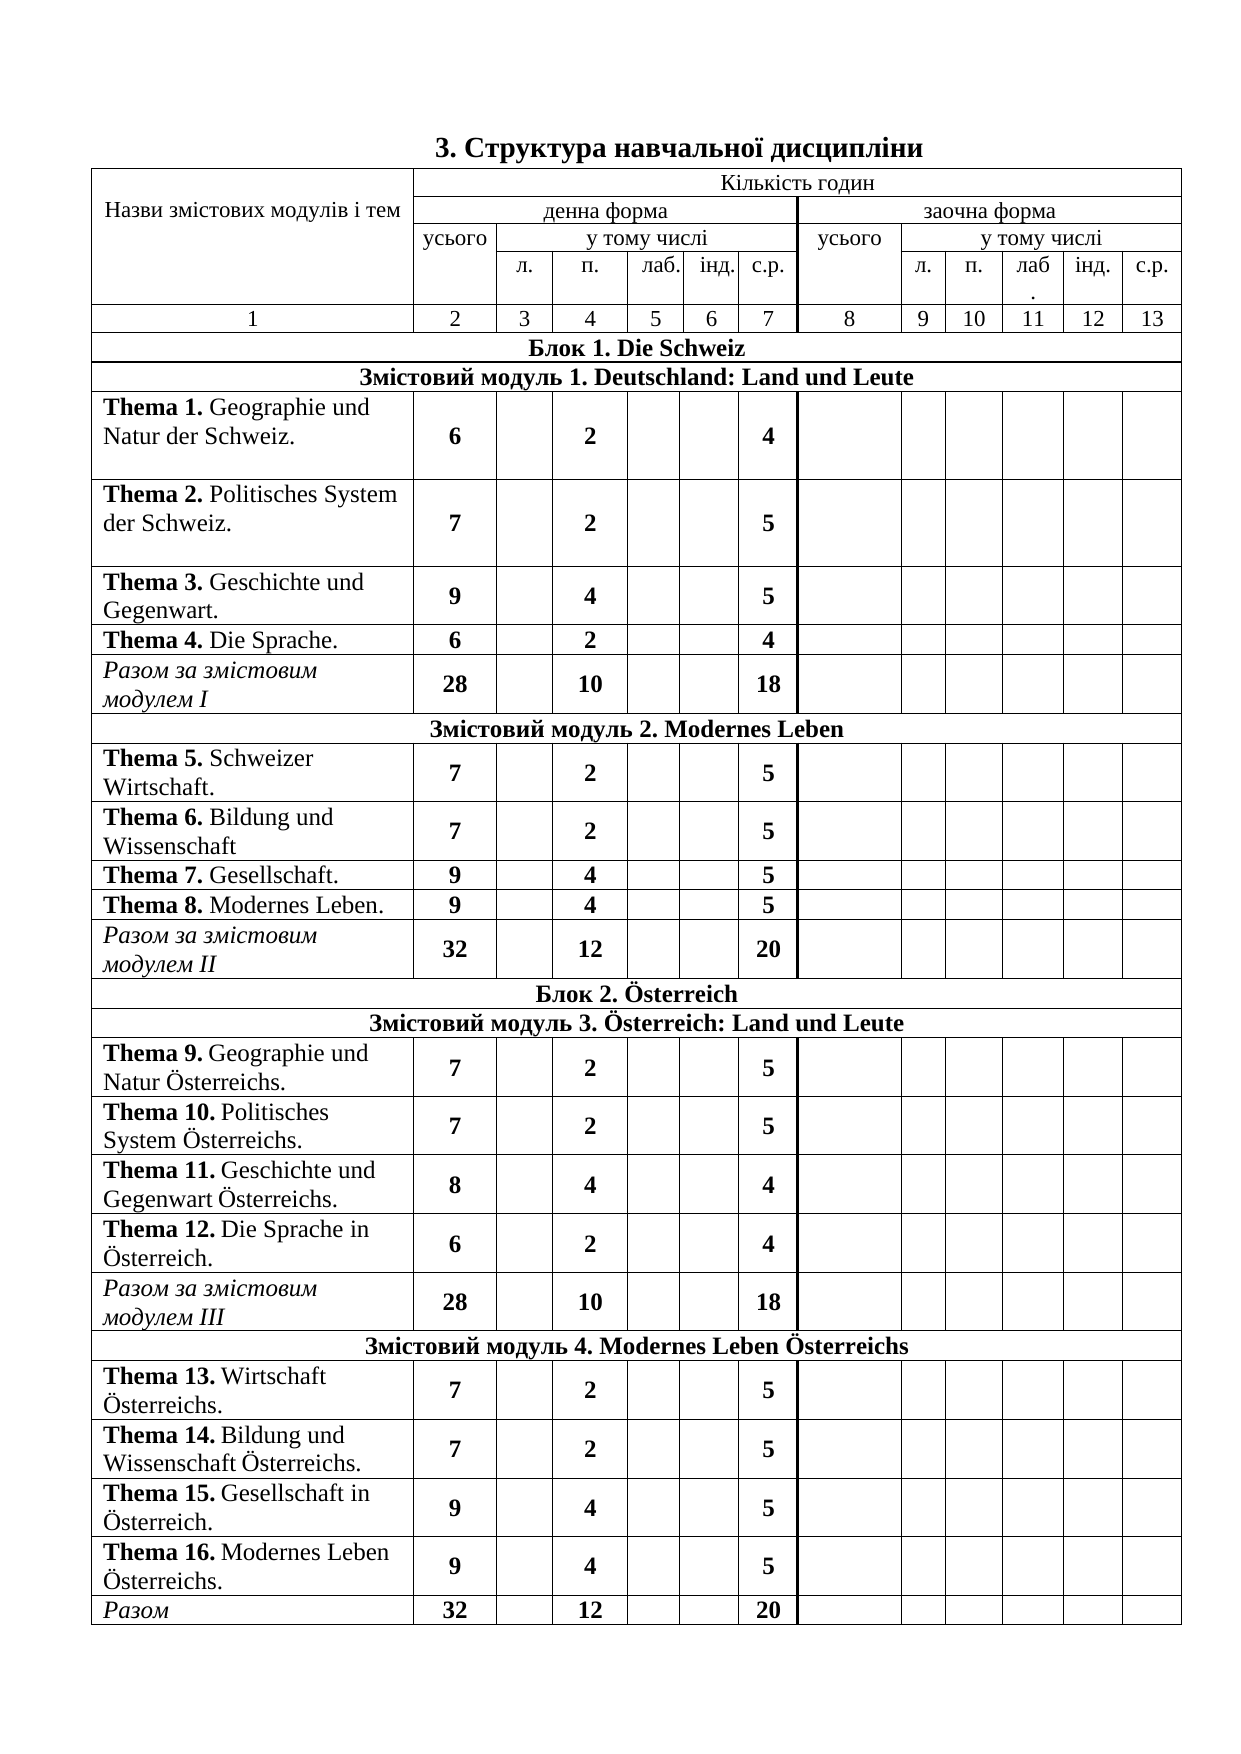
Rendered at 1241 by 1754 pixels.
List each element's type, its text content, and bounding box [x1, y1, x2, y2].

table_cell [946, 567, 1002, 624]
table_cell Thema 14. Bildung und Wissenschaft Österreichs. [92, 1420, 413, 1477]
table_cell [799, 802, 901, 859]
table_cell [1003, 890, 1063, 919]
table_cell [1123, 655, 1181, 713]
table_cell [1064, 655, 1122, 713]
table_cell [497, 1155, 552, 1213]
table_cell Thema 4. Die Sprache. [92, 625, 413, 654]
table_cell [1064, 625, 1122, 654]
table_cell [680, 802, 738, 859]
table_cell [902, 861, 945, 889]
table_cell [628, 861, 679, 889]
table_cell [628, 625, 679, 654]
table_cell Thema 12. Die Sprache in Österreich. [92, 1214, 413, 1272]
table_cell [1123, 1155, 1181, 1213]
table_cell Thema 16. Modernes Leben Österreichs. [92, 1537, 413, 1594]
table_cell [628, 1097, 679, 1154]
table_cell [628, 1038, 679, 1096]
table_cell 32 [414, 920, 496, 978]
table_cell інд. [684, 252, 738, 304]
table_cell Thema 11. Geschichte und Gegenwart Österreichs. [92, 1155, 413, 1213]
table_cell [1123, 1273, 1181, 1330]
table_cell 7 [414, 1420, 496, 1477]
table_cell [1064, 744, 1122, 801]
table_cell 5 [739, 567, 796, 624]
table_cell Змістовий модуль 2. Modernes Leben [92, 714, 1181, 742]
table_cell 7 [414, 1361, 496, 1419]
table_cell [1003, 625, 1063, 654]
table_cell [680, 392, 738, 478]
table_cell [1123, 890, 1181, 919]
table_cell [1003, 392, 1063, 478]
table_cell [1064, 392, 1122, 478]
table_cell с.р. [739, 252, 796, 304]
table_cell 7 [414, 480, 496, 566]
table_cell 7 [739, 305, 796, 332]
table_cell 2 [553, 1097, 627, 1154]
table_cell [902, 567, 945, 624]
table_cell [1064, 1214, 1122, 1272]
table_cell Змістовий модуль 3. Österreich: Land und Leute [92, 1009, 1181, 1037]
table_cell [497, 861, 552, 889]
table_cell [497, 1038, 552, 1096]
table_cell [1064, 1097, 1122, 1154]
table_cell [497, 480, 552, 566]
table_cell [799, 1214, 901, 1272]
table_cell [902, 920, 945, 978]
table_cell Змістовий модуль 1. Deutschland: Land und Leute [92, 363, 1181, 391]
table_cell [680, 861, 738, 889]
table_cell [680, 1097, 738, 1154]
table_cell [628, 1214, 679, 1272]
table_cell 7 [414, 1038, 496, 1096]
table_cell [497, 1420, 552, 1477]
table_cell [680, 1596, 738, 1624]
table_cell 12 [553, 920, 627, 978]
table_cell [1123, 567, 1181, 624]
table_cell [902, 1038, 945, 1096]
table_cell 4 [739, 392, 796, 478]
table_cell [92, 1596, 413, 1624]
table_cell 4 [553, 567, 627, 624]
table_cell п. [553, 252, 627, 304]
table_cell 7 [414, 802, 496, 859]
table_cell [680, 567, 738, 624]
table_cell [1123, 744, 1181, 801]
table_cell [1064, 890, 1122, 919]
table_cell 28 [414, 1273, 496, 1330]
table_cell [799, 890, 901, 919]
table_cell 7 [414, 744, 496, 801]
table_cell Разом за змістовим модулем ІII [92, 1273, 413, 1330]
table_cell 13 [1123, 305, 1181, 332]
table_cell [1123, 1537, 1181, 1594]
table_cell 20 [739, 920, 796, 978]
table_cell Thema 7. Gesellschaft. [92, 861, 413, 889]
table_cell 5 [628, 305, 683, 332]
table_header Кількість годин [414, 169, 1181, 196]
table_cell [1123, 625, 1181, 654]
table_cell 11 [1003, 305, 1063, 332]
table_cell [902, 1214, 945, 1272]
table_cell 8 [799, 305, 901, 332]
table_cell Thema 5. Schweizer Wirtschaft. [92, 744, 413, 801]
table_cell [497, 625, 552, 654]
table_cell [497, 655, 552, 713]
table_cell [799, 744, 901, 801]
table_cell [1064, 802, 1122, 859]
table_cell [1123, 802, 1181, 859]
table_cell [902, 392, 945, 478]
table_cell [497, 567, 552, 624]
table_cell [902, 1420, 945, 1477]
table_cell [1003, 1214, 1063, 1272]
table_cell [1003, 1420, 1063, 1477]
table_cell [497, 1537, 552, 1594]
table_cell [946, 480, 1002, 566]
table_cell 5 [739, 802, 796, 859]
table_cell [1003, 1155, 1063, 1213]
table_cell 5 [739, 1038, 796, 1096]
table_cell [1123, 861, 1181, 889]
table_cell [628, 1596, 679, 1624]
table_cell [799, 625, 901, 654]
table_cell [799, 1420, 901, 1477]
table_cell 20 [739, 1596, 796, 1624]
table_cell [1003, 1537, 1063, 1594]
text 3. Структура навчальної дисципліни [177, 130, 1181, 163]
table_cell 5 [739, 1361, 796, 1419]
table_cell [1003, 861, 1063, 889]
table_cell усього [799, 224, 901, 304]
table_cell [680, 480, 738, 566]
table_cell Разом за змістовим модулем ІI [92, 920, 413, 978]
table_cell [628, 655, 679, 713]
table_cell [1064, 1273, 1122, 1330]
table_cell 2 [553, 1038, 627, 1096]
table_cell [680, 1273, 738, 1330]
table_cell денна форма [414, 197, 796, 223]
table_cell [799, 392, 901, 478]
table_cell Thema 15. Gesellschaft in Österreich. [92, 1479, 413, 1536]
table_cell [628, 480, 679, 566]
table_cell [1123, 920, 1181, 978]
table_cell 5 [739, 890, 796, 919]
table_cell [628, 1273, 679, 1330]
table_cell л. [497, 252, 552, 304]
table_cell 10 [553, 1273, 627, 1330]
table_cell 12 [553, 1596, 627, 1624]
table_cell [946, 1155, 1002, 1213]
table_cell [628, 1155, 679, 1213]
table_cell [902, 1361, 945, 1419]
table_cell 7 [414, 1097, 496, 1154]
table_cell [1064, 920, 1122, 978]
table_cell Разом за змістовим модулем І [92, 655, 413, 713]
table_cell [1064, 1537, 1122, 1594]
table_cell у тому числі [497, 224, 796, 251]
table_cell 9 [414, 567, 496, 624]
table_cell 5 [739, 744, 796, 801]
table_cell [680, 625, 738, 654]
table_cell [799, 1038, 901, 1096]
table_cell Thema 6. Bildung und Wissenschaft [92, 802, 413, 859]
table_cell [799, 1361, 901, 1419]
table_cell [497, 890, 552, 919]
table_cell [497, 802, 552, 859]
table_cell 5 [739, 861, 796, 889]
table_cell 12 [1064, 305, 1122, 332]
table_cell 8 [414, 1155, 496, 1213]
table_cell 9 [414, 1537, 496, 1594]
table_cell 5 [739, 1537, 796, 1594]
table_cell [902, 1537, 945, 1594]
table_cell 2 [414, 305, 496, 332]
table_cell [1003, 802, 1063, 859]
table_cell [497, 1479, 552, 1536]
table_cell 2 [553, 1214, 627, 1272]
table_cell 10 [553, 655, 627, 713]
table_cell [946, 392, 1002, 478]
table_cell [946, 1479, 1002, 1536]
table_cell [680, 744, 738, 801]
table_cell [628, 567, 679, 624]
table_cell [1064, 1596, 1122, 1624]
table_cell с.р. [1123, 252, 1181, 304]
table_cell [902, 480, 945, 566]
table_cell 28 [414, 655, 496, 713]
table_cell [1003, 1596, 1063, 1624]
table_cell [946, 1214, 1002, 1272]
table_cell 6 [414, 625, 496, 654]
table_cell 2 [553, 392, 627, 478]
table_cell [680, 1537, 738, 1594]
table_cell 4 [553, 890, 627, 919]
table_cell [1064, 861, 1122, 889]
table_cell [680, 655, 738, 713]
table_cell [902, 1273, 945, 1330]
table_cell 4 [553, 861, 627, 889]
table_cell 4 [739, 625, 796, 654]
table_cell 4 [739, 1155, 796, 1213]
table_cell 18 [739, 1273, 796, 1330]
table_cell 6 [684, 305, 738, 332]
table_cell [1123, 1214, 1181, 1272]
table_cell [680, 1361, 738, 1419]
table_cell л. [902, 252, 945, 304]
table_cell [1123, 480, 1181, 566]
table_cell [1064, 480, 1122, 566]
table_cell [946, 1038, 1002, 1096]
table_cell [946, 1273, 1002, 1330]
table_cell [902, 890, 945, 919]
table_cell 5 [739, 1420, 796, 1477]
table_cell [799, 1479, 901, 1536]
table_cell 4 [553, 1479, 627, 1536]
table_cell заочна форма [799, 197, 1181, 223]
table_cell [628, 890, 679, 919]
table_cell [1064, 1479, 1122, 1536]
table_cell [799, 1596, 901, 1624]
table_cell [946, 655, 1002, 713]
table_cell [1123, 1596, 1181, 1624]
table_cell [680, 890, 738, 919]
table_cell [946, 1361, 1002, 1419]
table_cell [902, 655, 945, 713]
table_cell [628, 392, 679, 478]
table_cell [946, 802, 1002, 859]
table_cell [628, 802, 679, 859]
table_cell [902, 1596, 945, 1624]
table_cell Thema 13. Wirtschaft Österreichs. [92, 1361, 413, 1419]
table_cell [799, 861, 901, 889]
table_cell [946, 920, 1002, 978]
table_cell [680, 1155, 738, 1213]
table_cell [1003, 1273, 1063, 1330]
table_cell Thema 3. Geschichte und Gegenwart. [92, 567, 413, 624]
table_cell [1064, 1420, 1122, 1477]
table_cell 5 [739, 1479, 796, 1536]
table_cell Thema 10. Politisches System Österreichs. [92, 1097, 413, 1154]
table_header Назви змістових модулів і тем [92, 169, 413, 304]
table_cell [799, 567, 901, 624]
table_cell [1003, 744, 1063, 801]
table_cell лаб. [1003, 252, 1063, 304]
table_cell [628, 744, 679, 801]
table_cell [680, 1479, 738, 1536]
table_cell [1064, 567, 1122, 624]
table_cell [902, 744, 945, 801]
table_cell [799, 920, 901, 978]
table_cell [902, 1479, 945, 1536]
table_cell у тому числі [902, 224, 1181, 251]
table_cell [497, 1214, 552, 1272]
table_cell [946, 1420, 1002, 1477]
table_cell 2 [553, 802, 627, 859]
table_cell 4 [553, 1537, 627, 1594]
table_cell [628, 1361, 679, 1419]
table_cell [628, 1420, 679, 1477]
table_cell [628, 1479, 679, 1536]
table_cell [946, 890, 1002, 919]
table_cell [1003, 920, 1063, 978]
table_cell [628, 920, 679, 978]
table_cell [902, 802, 945, 859]
table_cell 6 [414, 392, 496, 478]
table_cell [946, 1537, 1002, 1594]
table_cell [1003, 1038, 1063, 1096]
table_cell [1003, 1097, 1063, 1154]
table_cell [946, 1596, 1002, 1624]
table_cell 18 [739, 655, 796, 713]
table_cell [680, 1214, 738, 1272]
table_cell [902, 1155, 945, 1213]
table_cell п. [946, 252, 1002, 304]
table_cell 3 [497, 305, 552, 332]
table_cell Thema 2. Politisches System der Schweiz. [92, 480, 413, 566]
table_cell [1123, 392, 1181, 478]
table_cell інд. [1064, 252, 1122, 304]
table_cell 4 [739, 1214, 796, 1272]
table_cell [799, 1097, 901, 1154]
table_cell 32 [414, 1596, 496, 1624]
table_cell [799, 480, 901, 566]
table_cell [497, 1097, 552, 1154]
table_cell [1123, 1038, 1181, 1096]
table_cell 4 [553, 1155, 627, 1213]
table_cell [1123, 1097, 1181, 1154]
table_cell 5 [739, 1097, 796, 1154]
table_cell [628, 1537, 679, 1594]
table_cell [1003, 655, 1063, 713]
table_cell лаб. [628, 252, 683, 304]
table_cell [497, 920, 552, 978]
table_cell [680, 920, 738, 978]
table_cell [1064, 1361, 1122, 1419]
table_cell [799, 655, 901, 713]
table_cell 4 [553, 305, 627, 332]
table_cell Блок 2. Österreich [92, 979, 1181, 1007]
table_cell [497, 1596, 552, 1624]
table_cell [1003, 480, 1063, 566]
table_cell усього [414, 224, 496, 304]
table_cell [1003, 567, 1063, 624]
table_cell [946, 861, 1002, 889]
table_cell 2 [553, 744, 627, 801]
table_cell Thema 9. Geographie und Natur Österreichs. [92, 1038, 413, 1096]
table_cell [1064, 1038, 1122, 1096]
table_cell 2 [553, 1420, 627, 1477]
table_cell [1003, 1479, 1063, 1536]
table_cell [902, 625, 945, 654]
table_cell [799, 1537, 901, 1594]
table_cell 1 [92, 305, 413, 332]
table_cell [902, 1097, 945, 1154]
table_cell 2 [553, 480, 627, 566]
table_cell [497, 392, 552, 478]
table_cell [1123, 1361, 1181, 1419]
table_cell 10 [946, 305, 1002, 332]
table_cell [1123, 1420, 1181, 1477]
table_cell [946, 744, 1002, 801]
table_cell 2 [553, 1361, 627, 1419]
table_cell [799, 1273, 901, 1330]
table_cell [1064, 1155, 1122, 1213]
table_cell [497, 744, 552, 801]
table_cell [946, 625, 1002, 654]
table_cell 9 [414, 1479, 496, 1536]
table_cell [1123, 1479, 1181, 1536]
table_cell Змістовий модуль 4. Modernes Leben Österreichs [92, 1331, 1181, 1360]
table_cell 9 [414, 890, 496, 919]
table_cell Thema 1. Geographie und Natur der Schweiz. [92, 392, 413, 478]
table_cell [680, 1420, 738, 1477]
table_cell [680, 1038, 738, 1096]
table_cell [497, 1361, 552, 1419]
table_cell Блок 1. Die Schweiz [92, 333, 1181, 361]
table_cell 9 [902, 305, 945, 332]
table_cell 5 [739, 480, 796, 566]
table_cell Thema 8. Modernes Leben. [92, 890, 413, 919]
table_cell [1003, 1361, 1063, 1419]
table_cell [799, 1155, 901, 1213]
table_cell 2 [553, 625, 627, 654]
table_cell [497, 1273, 552, 1330]
table_cell 6 [414, 1214, 496, 1272]
table_cell 9 [414, 861, 496, 889]
table_cell [946, 1097, 1002, 1154]
